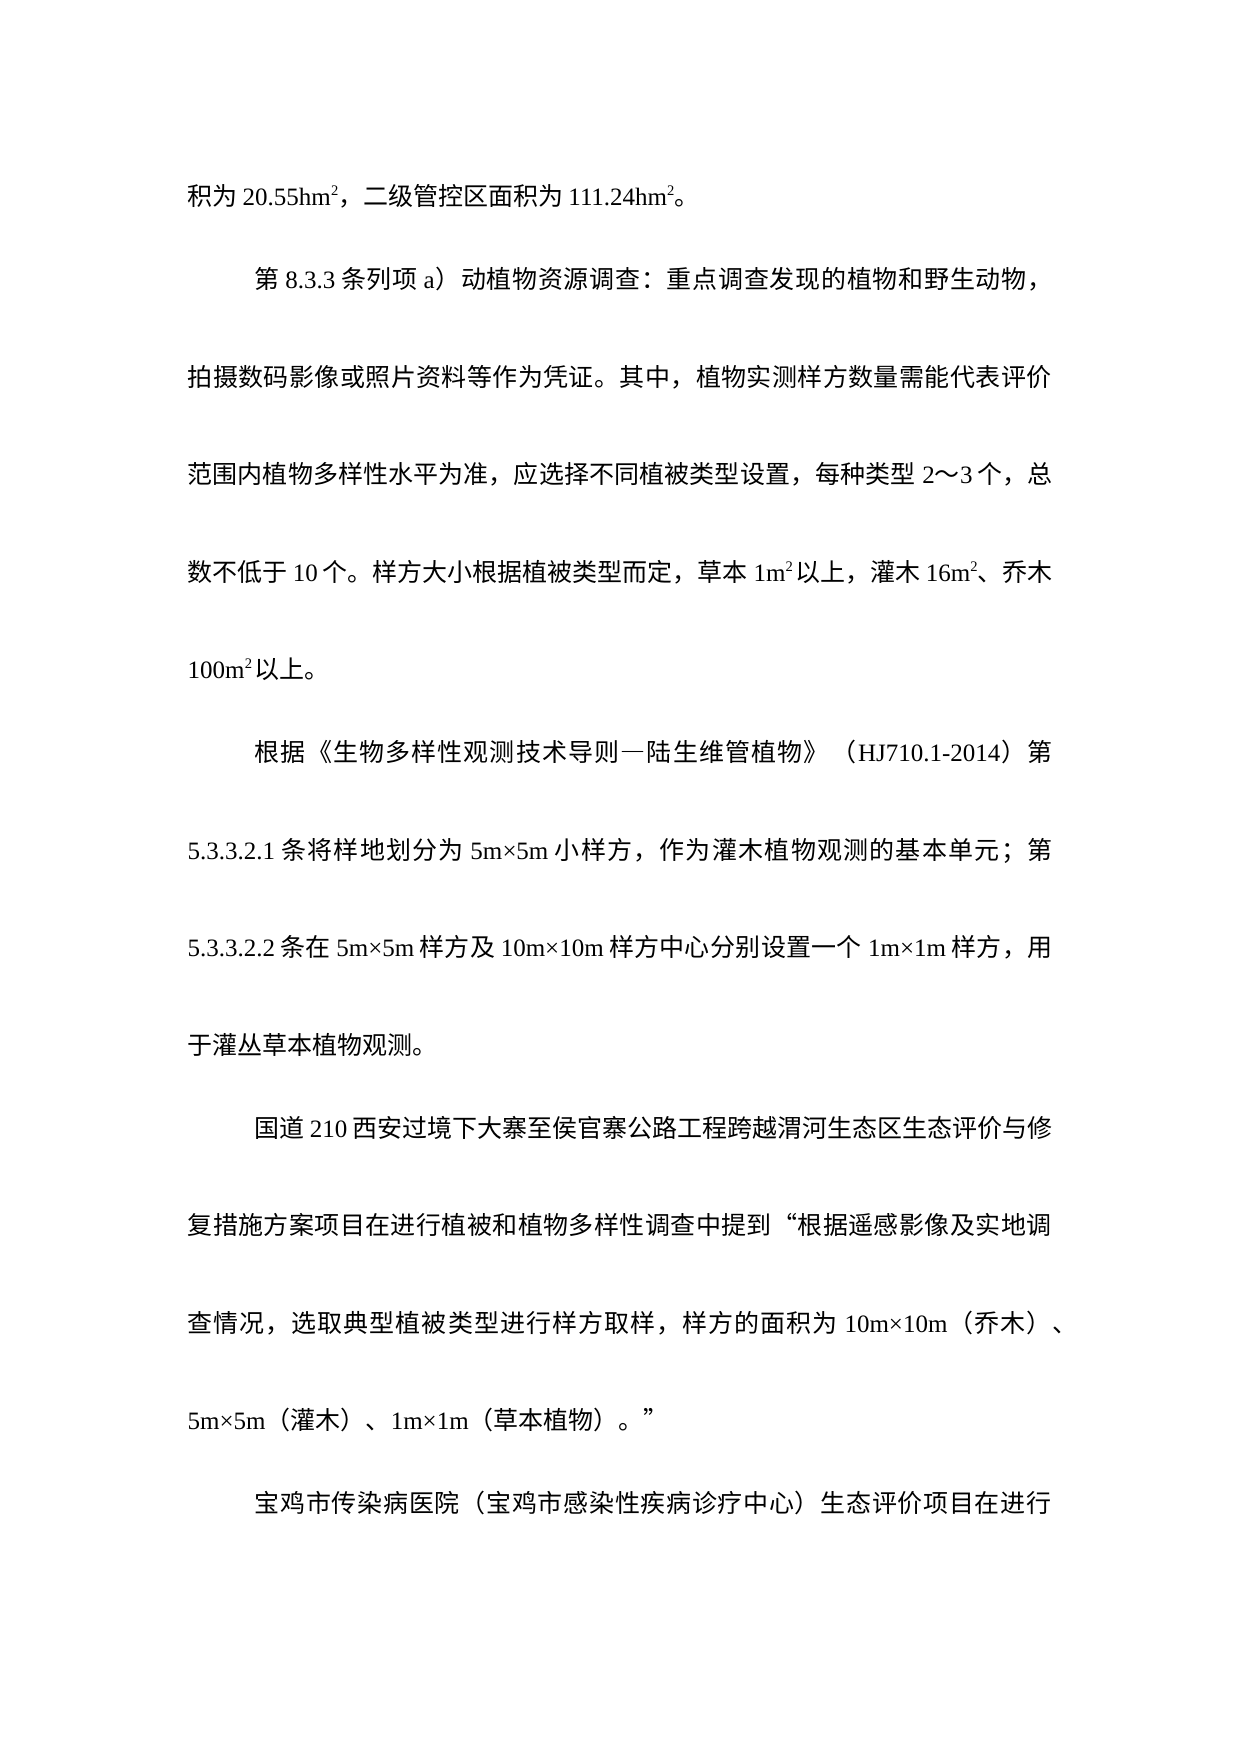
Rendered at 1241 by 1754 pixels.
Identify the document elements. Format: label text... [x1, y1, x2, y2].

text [187, 162, 1053, 227]
text 国道210西安过境下大寨至侯官寨公路工程跨越渭河生态区生态评价与修复措施方案项目在进行植被和植物多样性调查中提到“根据遥感影像及实地调查情况，选取典型植被类型进行样方取样，样方的面积为10m×10m（乔木）、5m×5m（灌木）、1m×1m（草本植物）。” [187, 1094, 1053, 1451]
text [187, 1469, 1053, 1534]
text 第8.3.3条列项a）动植物资源调查：重点调查发现的植物和野生动物，拍摄数码影像或照片资料等作为凭证。其中，植物实测样方数量需能代表评价范围内植物多样性水平为准，应选择不同植被类型设置，每种类型2～3个，总数不低于10个。样方大小根据植被类型而定，草本1m2以上，灌木16m2、乔木100m2以上。 [187, 245, 1053, 700]
text 根据《生物多样性观测技术导则—陆生维管植物》（HJ710.1-2014）第5.3.3.2.1条将样地划分为5m×5m小样方，作为灌木植物观测的基本单元；第5.3.3.2.2条在5m×5m样方及10m×10m样方中心分别设置一个1m×1m样方，用于灌丛草本植物观测。 [187, 718, 1053, 1076]
